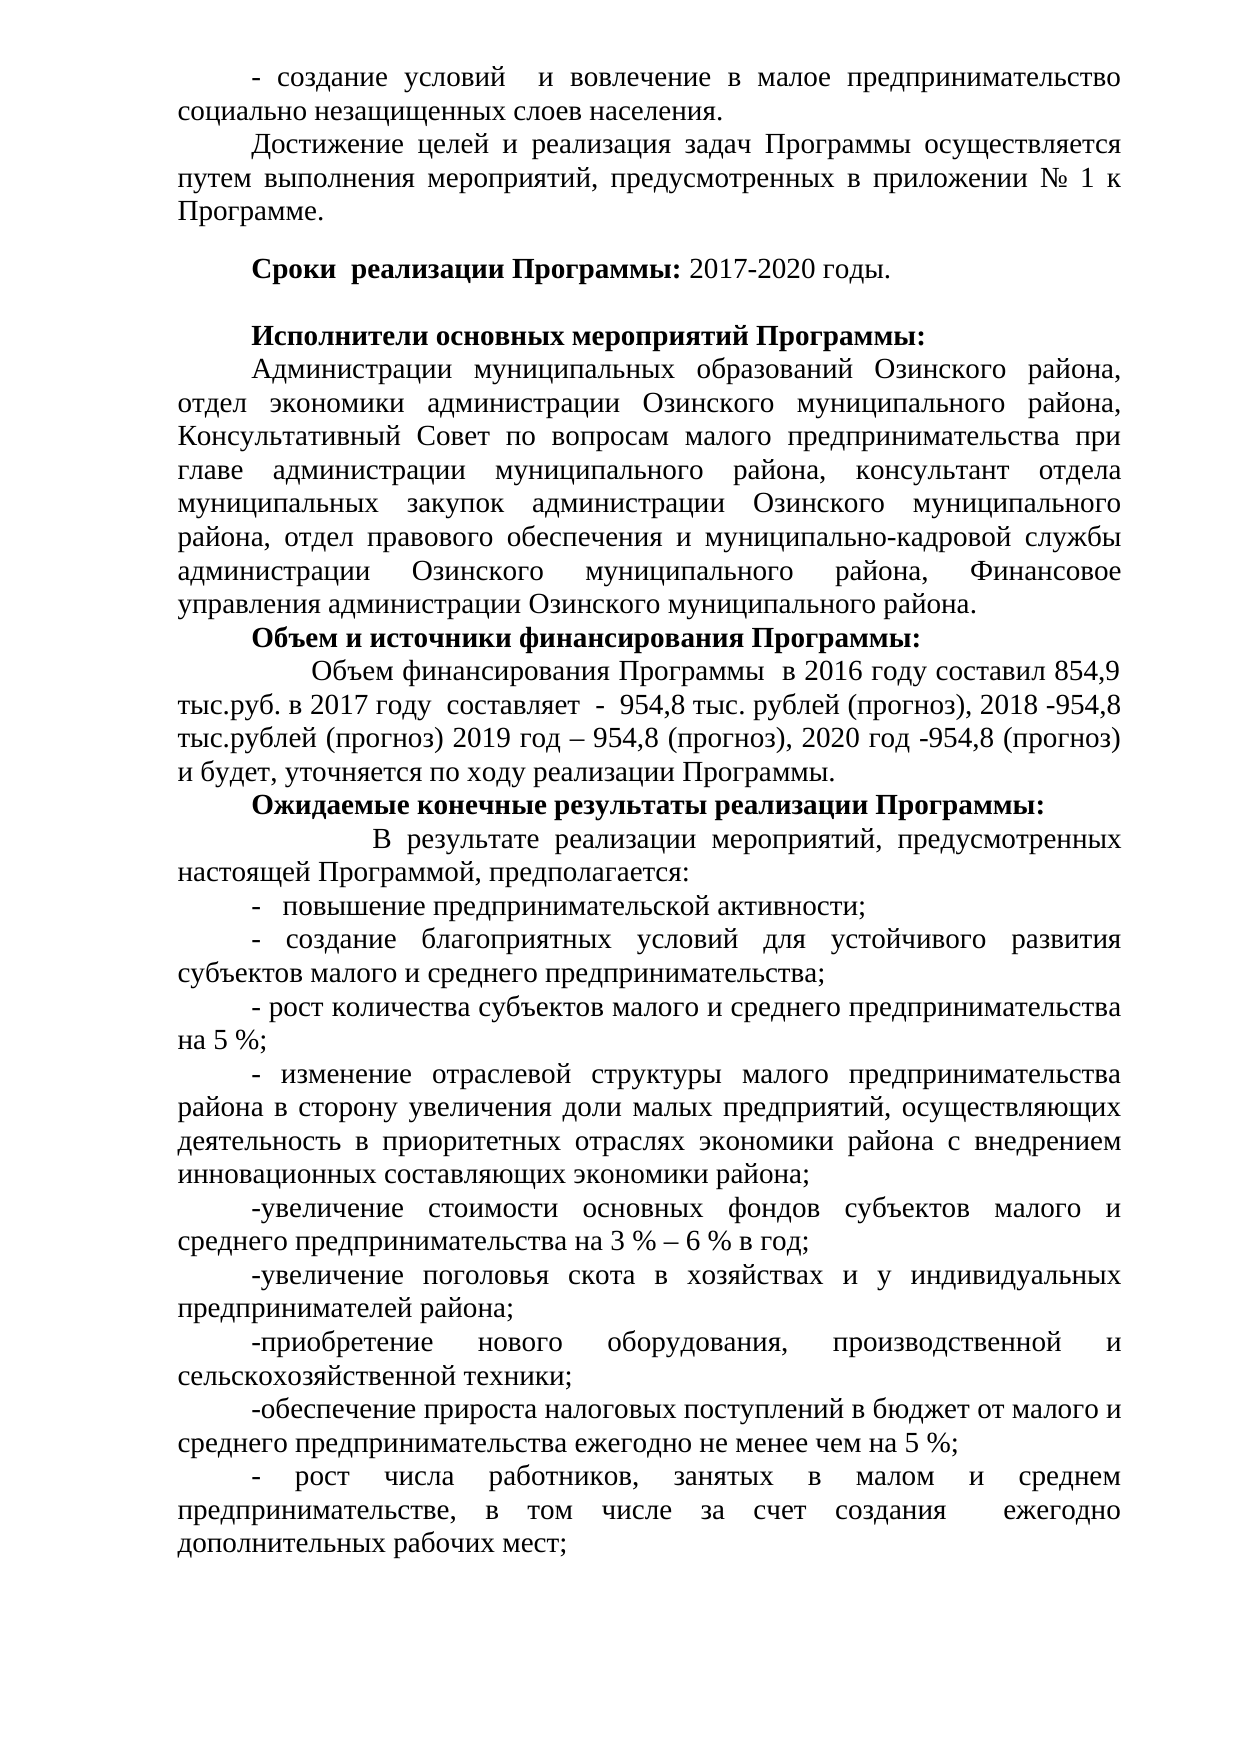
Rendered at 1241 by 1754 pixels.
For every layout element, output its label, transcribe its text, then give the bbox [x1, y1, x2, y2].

text Ожидаемые конечные результаты реализации Программы: [177, 787, 1122, 821]
text - создание условий и вовлечение в малое предпринимательство социально незащищенных слоев населения. [177, 59, 1122, 126]
text - повышение предпринимательской активности; [177, 888, 1122, 922]
subtitle Сроки реализации Программы: 2017-2020 годы. [177, 251, 1122, 284]
text -приобретение нового оборудования, производственной и сельскохозяйственной техники; [177, 1324, 1122, 1391]
text В результате реализации мероприятий, предусмотренных настоящей Программой, предполагается: [177, 821, 1122, 888]
text - создание благоприятных условий для устойчивого развития субъектов малого и среднего предпринимательства; [177, 922, 1122, 989]
text - изменение отраслевой структуры малого предпринимательства района в сторону увеличения доли малых предприятий, осуществляющих деятельность в приоритетных отраслях экономики района с внедрением инновационных составляющих экономики района; [177, 1056, 1122, 1190]
text Администрации муниципальных образований Озинского района, отдел экономики администрации Озинского муниципального района, Консультативный Совет по вопросам малого предпринимательства при главе администрации муниципального района, консультант отдела муниципальных закупок администрации Озинского муниципального района, отдел правового обеспечения и муниципально-кадровой службы администрации Озинского муниципального района, Финансовое управления администрации Озинского муниципального района. [177, 351, 1122, 620]
text Объем и источники финансирования Программы: [177, 620, 1122, 653]
text Достижение целей и реализация задач Программы осуществляется путем выполнения мероприятий, предусмотренных в приложении № 1 к Программе. [177, 126, 1122, 227]
text -обеспечение прироста налоговых поступлений в бюджет от малого и среднего предпринимательства ежегодно не менее чем на 5 %; [177, 1391, 1122, 1458]
text Объем финансирования Программы в 2016 году составил 854,9 тыс.руб. в 2017 году составляет - 954,8 тыс. рублей (прогноз), 2018 -954,8 тыс.рублей (прогноз) 2019 год – 954,8 (прогноз), 2020 год -954,8 (прогноз) и будет, уточняется по ходу реализации Программы. [177, 653, 1122, 787]
text -увеличение поголовья скота в хозяйствах и у индивидуальных предпринимателей района; [177, 1257, 1122, 1324]
text - рост количества субъектов малого и среднего предпринимательства на 5 %; [177, 989, 1122, 1056]
subtitle Исполнители основных мероприятий Программы: [177, 318, 1122, 351]
text -увеличение стоимости основных фондов субъектов малого и среднего предпринимательства на 3 % – 6 % в год; [177, 1190, 1122, 1257]
text - рост числа работников, занятых в малом и среднем предпринимательстве, в том числе за счет создания ежегодно дополнительных рабочих мест; [177, 1458, 1122, 1559]
